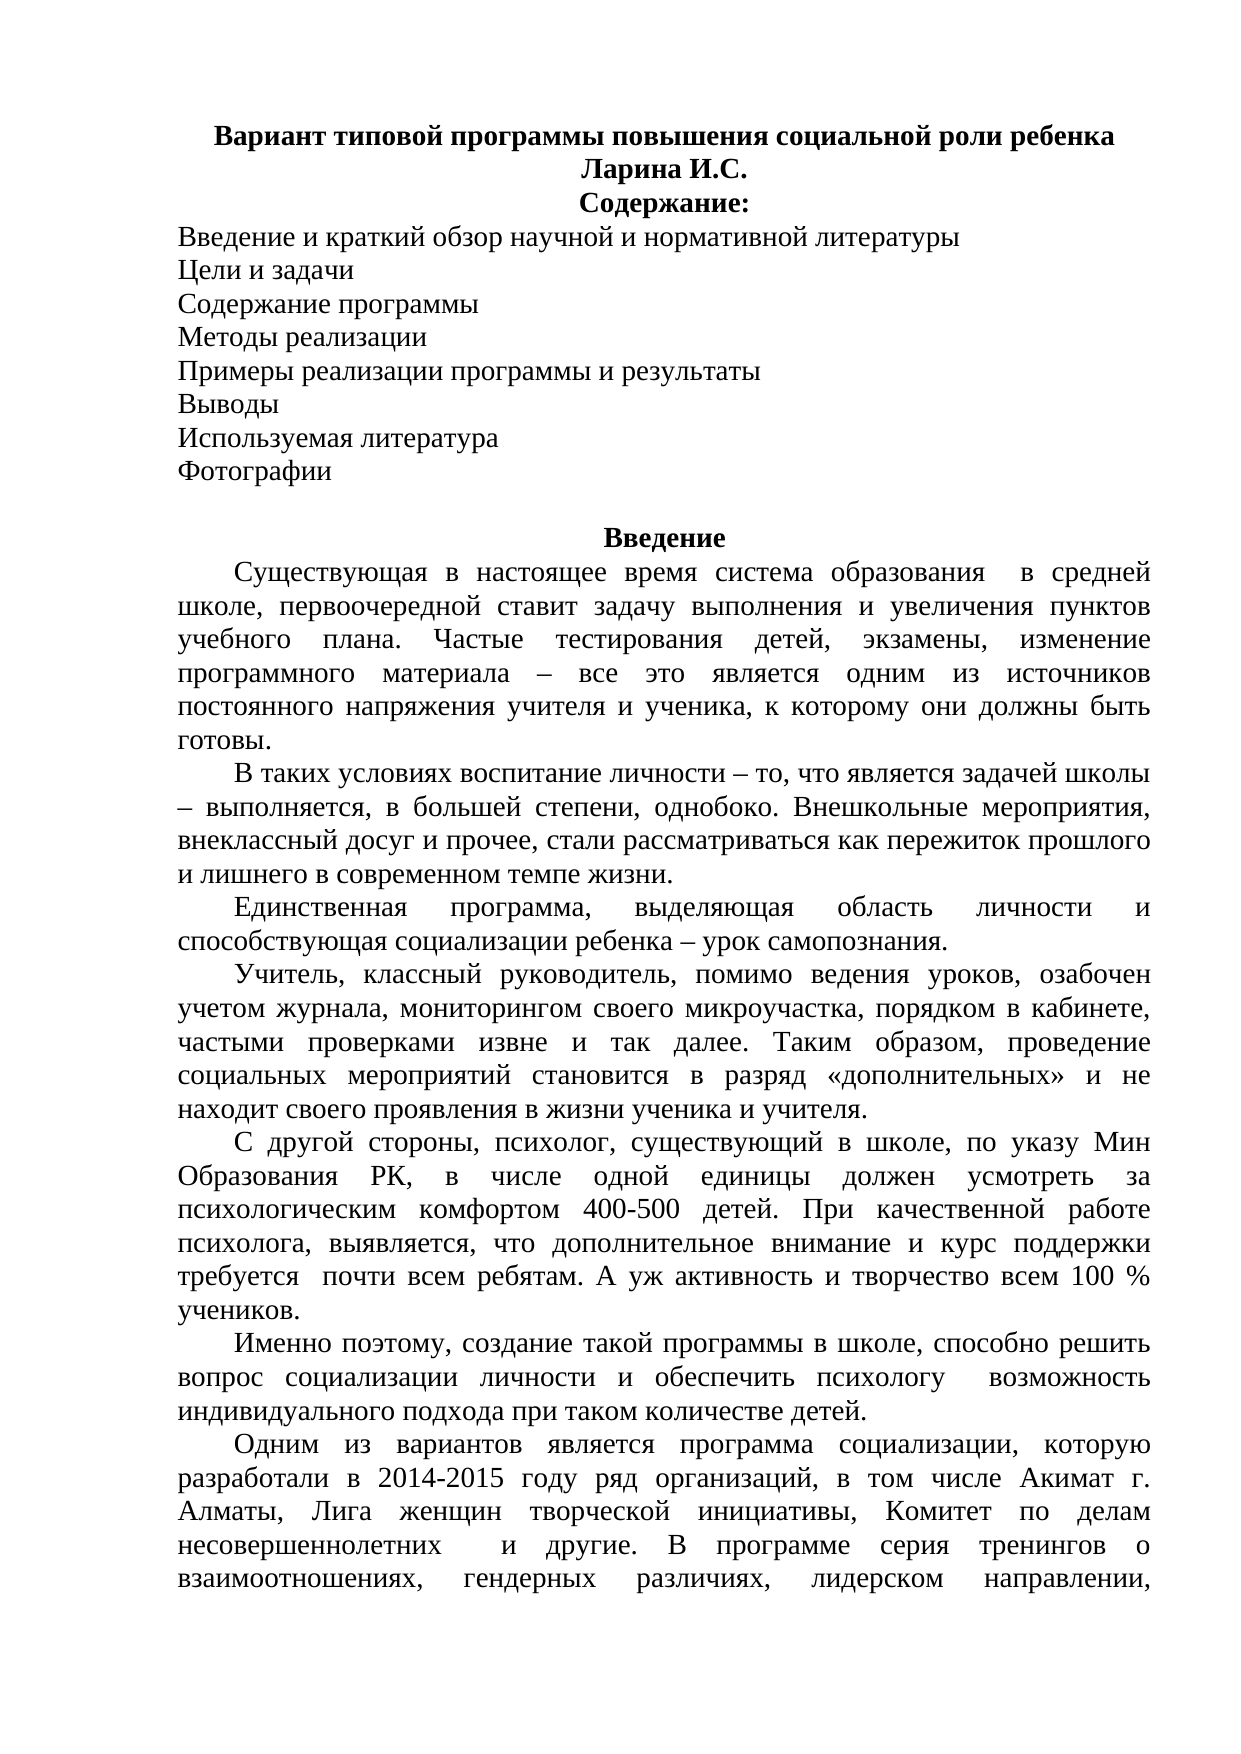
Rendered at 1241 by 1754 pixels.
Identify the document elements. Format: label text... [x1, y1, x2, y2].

text В таких условиях воспитание личности – то, что является задачей школы – выполняется, в большей степени, однобоко. Внешкольные мероприятия, внеклассный досуг и прочее, стали рассматриваться как пережиток прошлого и лишнего в современном темпе жизни. [177, 755, 1152, 889]
text Учитель, классный руководитель, помимо ведения уроков, озабочен учетом журнала, мониторингом своего микроучастка, порядком в кабинете, частыми проверками извне и так далее. Таким образом, проведение социальных мероприятий становится в разряд «дополнительных» и не находит своего проявления в жизни ученика и учителя. [177, 957, 1152, 1124]
text Именно поэтому, создание такой программы в школе, способно решить вопрос социализации личности и обеспечить психологу возможность индивидуального подхода при таком количестве детей. [177, 1326, 1152, 1426]
text Введение [177, 521, 1152, 554]
text Содержание программы [177, 286, 1152, 319]
text С другой стороны, психолог, существующий в школе, по указу Мин Образования РК, в числе одной единицы должен усмотреть за психологическим комфортом 400-500 детей. При качественной работе психолога, выявляется, что дополнительное внимание и курс поддержки требуется почти всем ребятам. А уж активность и творчество всем 100 % учеников. [177, 1124, 1152, 1326]
text Существующая в настоящее время система образования в средней школе, первоочередной ставит задачу выполнения и увеличения пунктов учебного плана. Частые тестирования детей, экзамены, изменение программного материала – все это является одним из источников постоянного напряжения учителя и ученика, к которому они должны быть готовы. [177, 554, 1152, 755]
text Вариант типовой программы повышения социальной роли ребенка [177, 118, 1152, 152]
text Используемая литература [177, 420, 1152, 453]
text Примеры реализации программы и результаты [177, 353, 1152, 386]
text Фотографии [177, 453, 1152, 487]
text Методы реализации [177, 319, 1152, 353]
text Введение и краткий обзор научной и нормативной литературы [177, 219, 1152, 252]
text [177, 1426, 1152, 1594]
text Содержание: [177, 185, 1152, 219]
text Ларина И.С. [177, 152, 1152, 185]
text Выводы [177, 386, 1152, 420]
text Цели и задачи [177, 252, 1152, 286]
text Единственная программа, выделяющая область личности и способствующая социализации ребенка – урок самопознания. [177, 889, 1152, 957]
